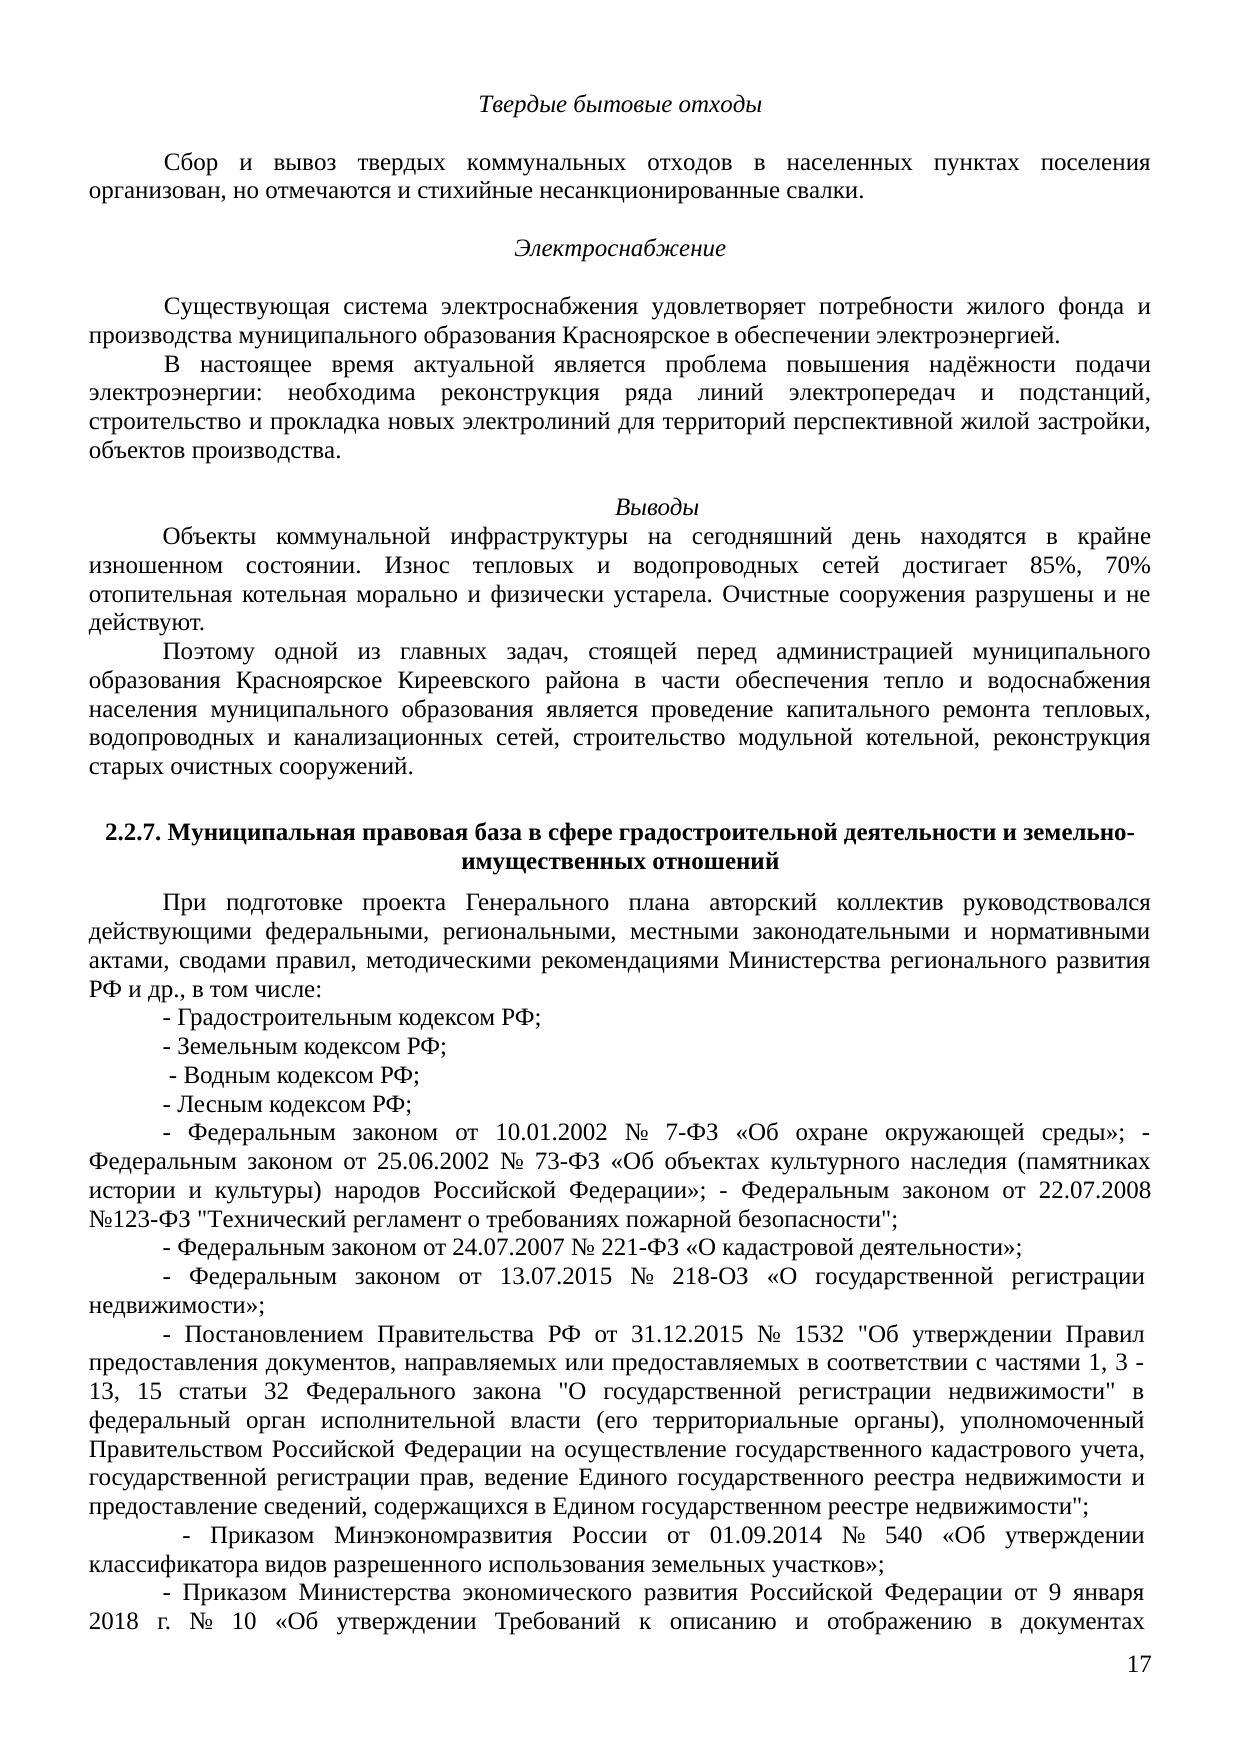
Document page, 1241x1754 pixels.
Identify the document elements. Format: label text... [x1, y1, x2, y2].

text - Водным кодексом РФ; [89, 1060, 1152, 1089]
text Поэтому одной из главных задач, стоящей перед администрацией муниципального образования Красноярское Киреевского района в части обеспечения тепло и водоснабжения населения муниципального образования является проведение капитального ремонта тепловых, водопроводных и канализационных сетей, строительство модульной котельной, реконструкция старых очистных сооружений. [89, 636, 1152, 780]
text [89, 1577, 1146, 1635]
text Объекты коммунальной инфраструктуры на сегодняшний день находятся в крайне изношенном состоянии. Износ тепловых и водопроводных сетей достигает 85%, 70% отопительная котельная морально и физически устарела. Очистные сооружения разрушены и не действуют. [89, 521, 1152, 636]
text Существующая система электроснабжения удовлетворяет потребности жилого фонда и производства муниципального образования Красноярское в обеспечении электроэнергией. [89, 291, 1152, 349]
text Сбор и вывоз твердых коммунальных отходов в населенных пунктах поселения организован, но отмечаются и стихийные несанкционированные свалки. [89, 147, 1152, 204]
text Электроснабжение [89, 233, 1152, 262]
text Выводы [89, 492, 1152, 521]
text - Градостроительным кодексом РФ; [89, 1002, 1152, 1031]
text - Приказом Минэкономразвития России от 01.09.2014 № 540 «Об утверждении классификатора видов разрешенного использования земельных участков»; [89, 1520, 1146, 1577]
text - Федеральным законом от 24.07.2007 № 221-ФЗ «О кадастровой деятельности»; [89, 1232, 1146, 1261]
text При подготовке проекта Генерального плана авторский коллектив руководствовался действующими федеральными, региональными, местными законодательными и нормативными актами, сводами правил, методическими рекомендациями Министерства регионального развития РФ и др., в том числе: [89, 887, 1152, 1002]
text - Постановлением Правительства РФ от 31.12.2015 № 1532 "Об утверждении Правил предоставления документов, направляемых или предоставляемых в соответствии с частями 1, 3 - 13, 15 статьи 32 Федерального закона "О государственной регистрации недвижимости" в федеральный орган исполнительной власти (его территориальные органы), уполномоченный Правительством Российской Федерации на осуществление государственного кадастрового учета, государственной регистрации прав, ведение Единого государственного реестра недвижимости и предоставление сведений, содержащихся в Едином государственном реестре недвижимости"; [89, 1319, 1146, 1520]
text В настоящее время актуальной является проблема повышения надёжности подачи электроэнергии: необходима реконструкция ряда линий электропередач и подстанций, строительство и прокладка новых электролиний для территорий перспективной жилой застройки, объектов производства. [89, 349, 1152, 464]
text - Федеральным законом от 13.07.2015 № 218-ОЗ «О государственной регистрации недвижимости»; [89, 1261, 1146, 1319]
text - Федеральным законом от 10.01.2002 № 7-ФЗ «Об охране окружающей среды»; - Федеральным законом от 25.06.2002 № 73-ФЗ «Об объектах культурного наследия (памятниках истории и культуры) народов Российской Федерации»; - Федеральным законом от 22.07.2008 №123-ФЗ "Технический регламент о требованиях пожарной безопасности"; [89, 1117, 1152, 1232]
text - Земельным кодексом РФ; [89, 1031, 1152, 1060]
text - Лесным кодексом РФ; [89, 1089, 1152, 1117]
text Твердые бытовые отходы [89, 89, 1152, 117]
subtitle 2.2.7. Муниципальная правовая база в сфере градостроительной деятельности и земельно-имущественных отношений [89, 817, 1152, 875]
